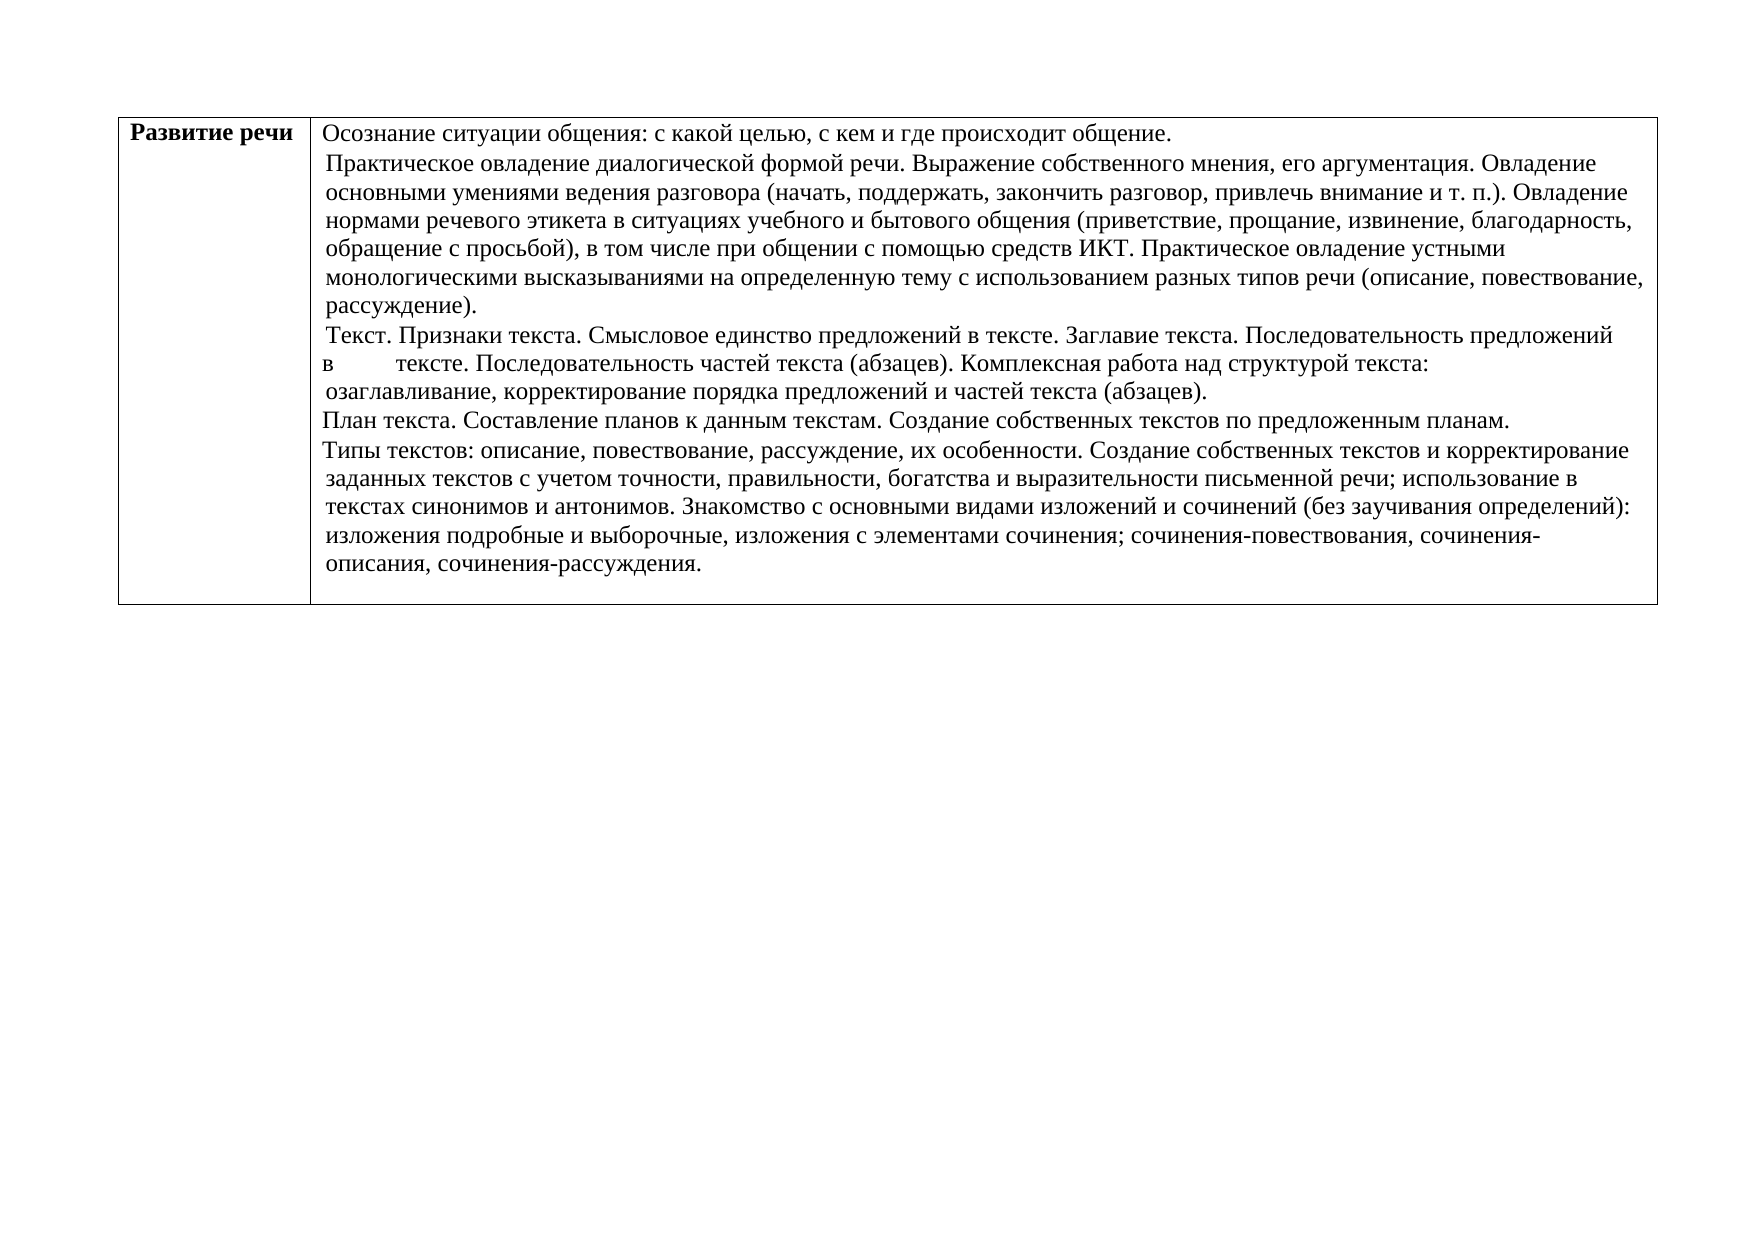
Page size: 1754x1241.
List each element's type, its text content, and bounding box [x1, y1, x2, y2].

table_cell Развитие речи [119, 118, 310, 604]
table_cell Осознание ситуации общения: с какой целью, с кем и где происходит общение. Практическое овладение диалогической формой речи. Выражение собственного мнения, его аргументация. Овладение основными умениями ведения разговора (начать, поддержать, закончить разговор, привлечь внимание и т. п.). Овладение нормами речевого этикета в ситуациях учебного и бытового общения (приветствие, прощание, извинение, благодарность, обращение с просьбой), в том числе при общении с помощью средств ИКТ. Практическое овладение устными монологическими высказываниями на определенную тему с использованием разных типов речи (описание, повествование, рассуждение). Текст. Признаки текста. Смысловое единство предложений в тексте. Заглавие текста. Последовательность предложений тексте. Последовательность частей текста (абзацев). Комплексная работа над структурой текста: озаглавливание, корректирование порядка предложений и частей текста (абзацев). План текста. Составление планов к данным текстам. Создание собственных текстов по предложенным планам. Типы текстов: описание, повествование, рассуждение, их особенности. Создание собственных текстов и корректирование заданных текстов с учетом точности, правильности, богатства и выразительности письменной речи; использование в текстах синонимов и антонимов. Знакомство с основными видами изложений и сочинений (без заучивания определений): изложения подробные и выборочные, изложения с элементами сочинения; сочинения-повествования, сочинения-описания, сочинения-рассуждения. [311, 118, 1657, 604]
